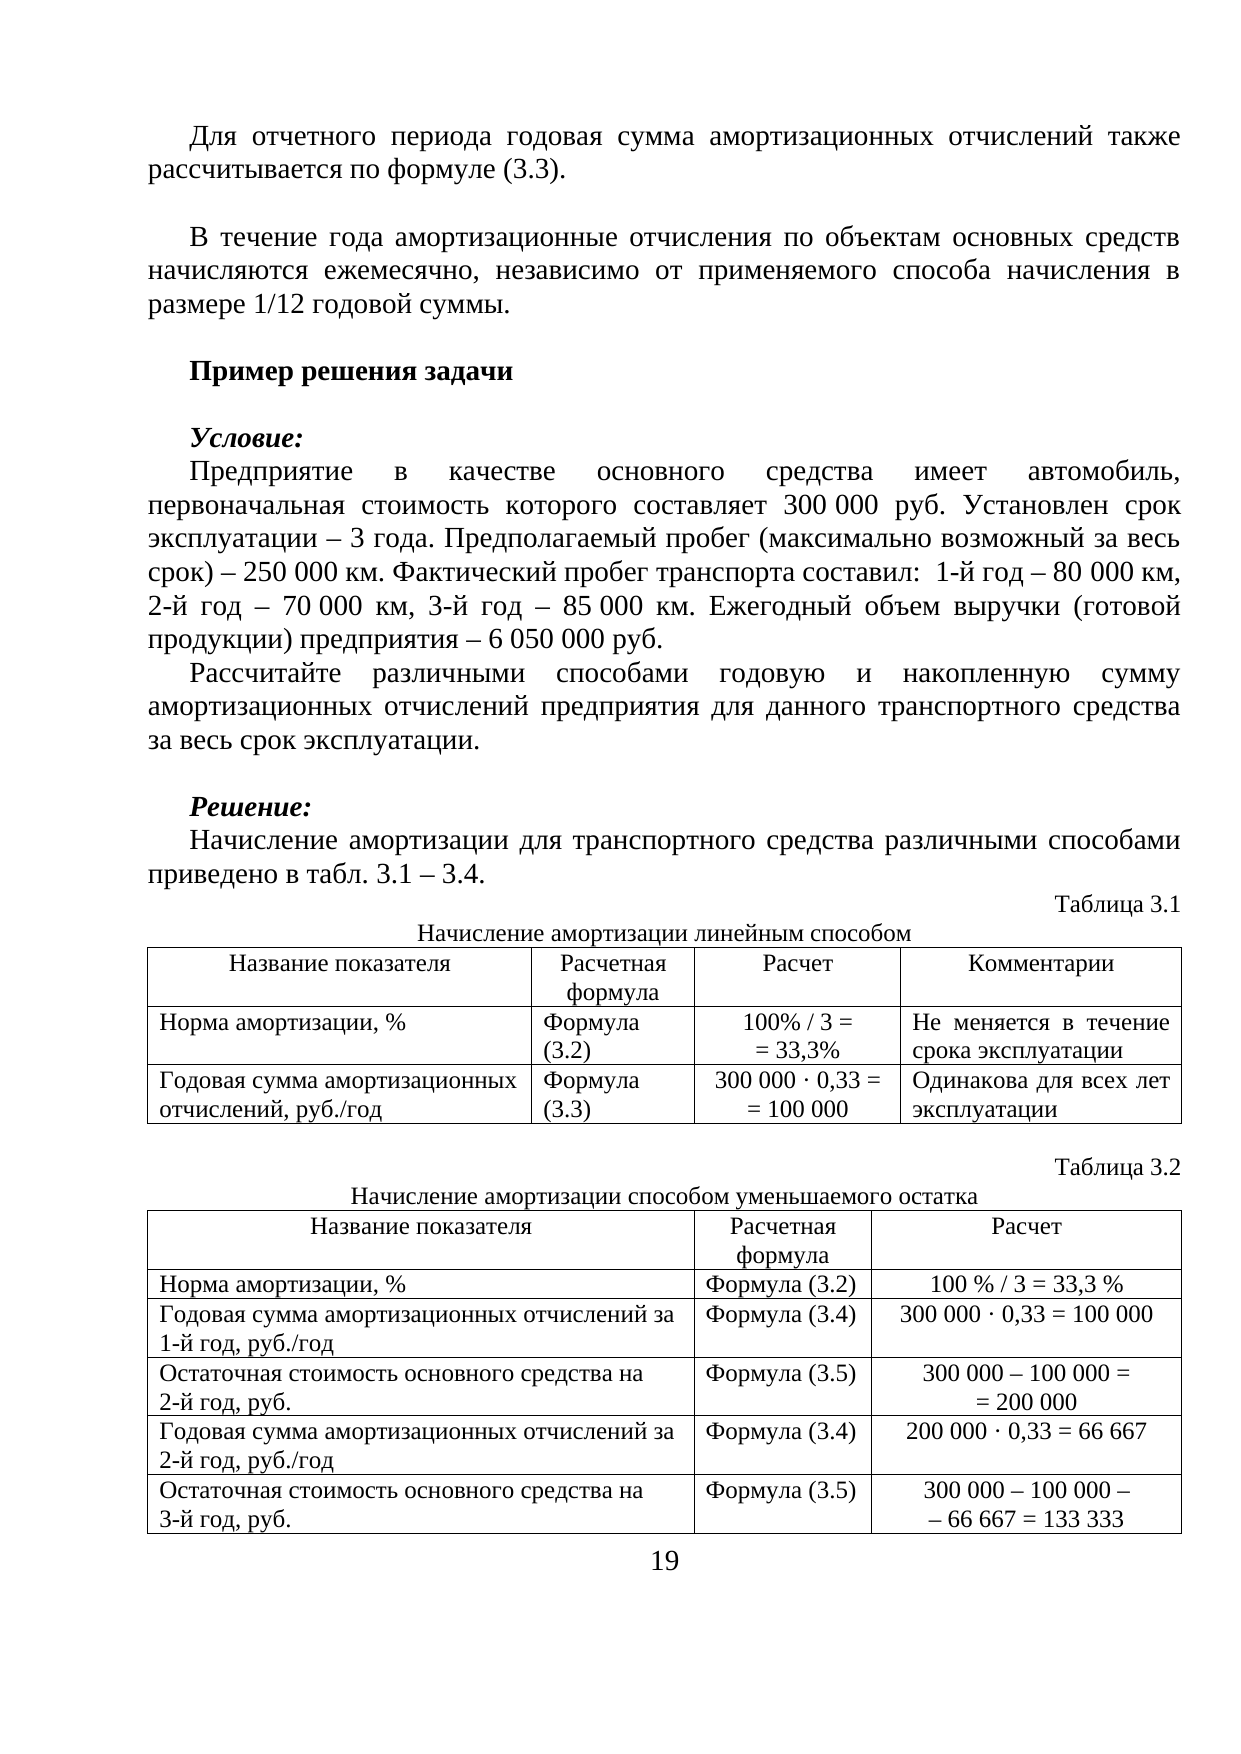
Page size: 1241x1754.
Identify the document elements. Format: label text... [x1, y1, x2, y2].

text Таблица 3.1 [148, 889, 1181, 918]
table_cell Формула (3.4) [695, 1416, 871, 1474]
table_cell 300 000 · 0,33 = 100 000 [872, 1299, 1181, 1357]
table_header Название показателя [148, 948, 531, 1006]
table_cell Норма амортизации, % [148, 1007, 531, 1064]
table_header Название показателя [148, 1211, 694, 1268]
table_cell Формула (3.5) [695, 1475, 871, 1532]
text Начисление амортизации способом уменьшаемого остатка [148, 1181, 1181, 1210]
table_cell 300 000 – 100 000 = = 200 000 [872, 1358, 1181, 1415]
table_header Расчет [872, 1211, 1181, 1268]
table_cell Формула (3.2) [695, 1270, 871, 1298]
table_cell Остаточная стоимость основного средства на 3-й год, руб. [148, 1475, 694, 1532]
table_header Расчетная формула [532, 948, 694, 1006]
text Пример решения задачи [148, 353, 1181, 386]
text Таблица 3.2 [148, 1152, 1181, 1181]
table_cell Одинакова для всех лет эксплуатации [901, 1065, 1181, 1123]
table_cell Формула (3.4) [695, 1299, 871, 1357]
table_cell Не меняется в течение срока эксплуатации [901, 1007, 1181, 1064]
table_header Комментарии [901, 948, 1181, 1006]
table_cell Годовая сумма амортизационных отчислений за 1-й год, руб./год [148, 1299, 694, 1357]
text Предприятие в качестве основного средства имеет автомобиль, первоначальная стоимость которого составляет 300 000 руб. Установлен срок эксплуатации – 3 года. Предполагаемый пробег (максимально возможный за весь срок) – . Фактический пробег транспорта составил: 1-й год – , 2-й год – , 3-й год – . Ежегодный объем выручки (готовой продукции) предприятия – 6 050 000 руб. [148, 453, 1181, 655]
table_cell Годовая сумма амортизационных отчислений, руб./год [148, 1065, 531, 1123]
table_cell Формула (3.2) [532, 1007, 694, 1064]
table_cell Формула (3.5) [695, 1358, 871, 1415]
table_cell 100% / 3 = = 33,3% [695, 1007, 900, 1064]
table_cell Формула (3.3) [532, 1065, 694, 1123]
table_cell 100 % / 3 = 33,3 % [872, 1270, 1181, 1298]
table_cell Норма амортизации, % [148, 1270, 694, 1298]
table_cell 300 000 – 100 000 – – 66 667 = 133 333 [872, 1475, 1181, 1532]
text Начисление амортизации линейным способом [148, 918, 1181, 947]
table_cell 200 000 · 0,33 = 66 667 [872, 1416, 1181, 1474]
text Решение: [148, 789, 1181, 822]
text Рассчитайте различными способами годовую и накопленную сумму амортизационных отчислений предприятия для данного транспортного средства за весь срок эксплуатации. [148, 655, 1181, 755]
text Начисление амортизации для транспортного средства различными способами приведено в табл. 3.1 – 3.4. [148, 822, 1181, 889]
table_cell 300 000 · 0,33 = = 100 000 [695, 1065, 900, 1123]
text Условие: [148, 420, 1181, 453]
text В течение года амортизационные отчисления по объектам основных средств начисляются ежемесячно, независимо от применяемого способа начисления в размере 1/12 годовой суммы. [148, 219, 1181, 319]
text Для отчетного периода годовая сумма амортизационных отчислений также рассчитывается по формуле (3.3). [148, 118, 1181, 185]
table_header Расчет [695, 948, 900, 1006]
table_header Расчетная формула [695, 1211, 871, 1268]
table_cell Годовая сумма амортизационных отчислений за 2-й год, руб./год [148, 1416, 694, 1474]
table_cell Остаточная стоимость основного средства на 2-й год, руб. [148, 1358, 694, 1415]
